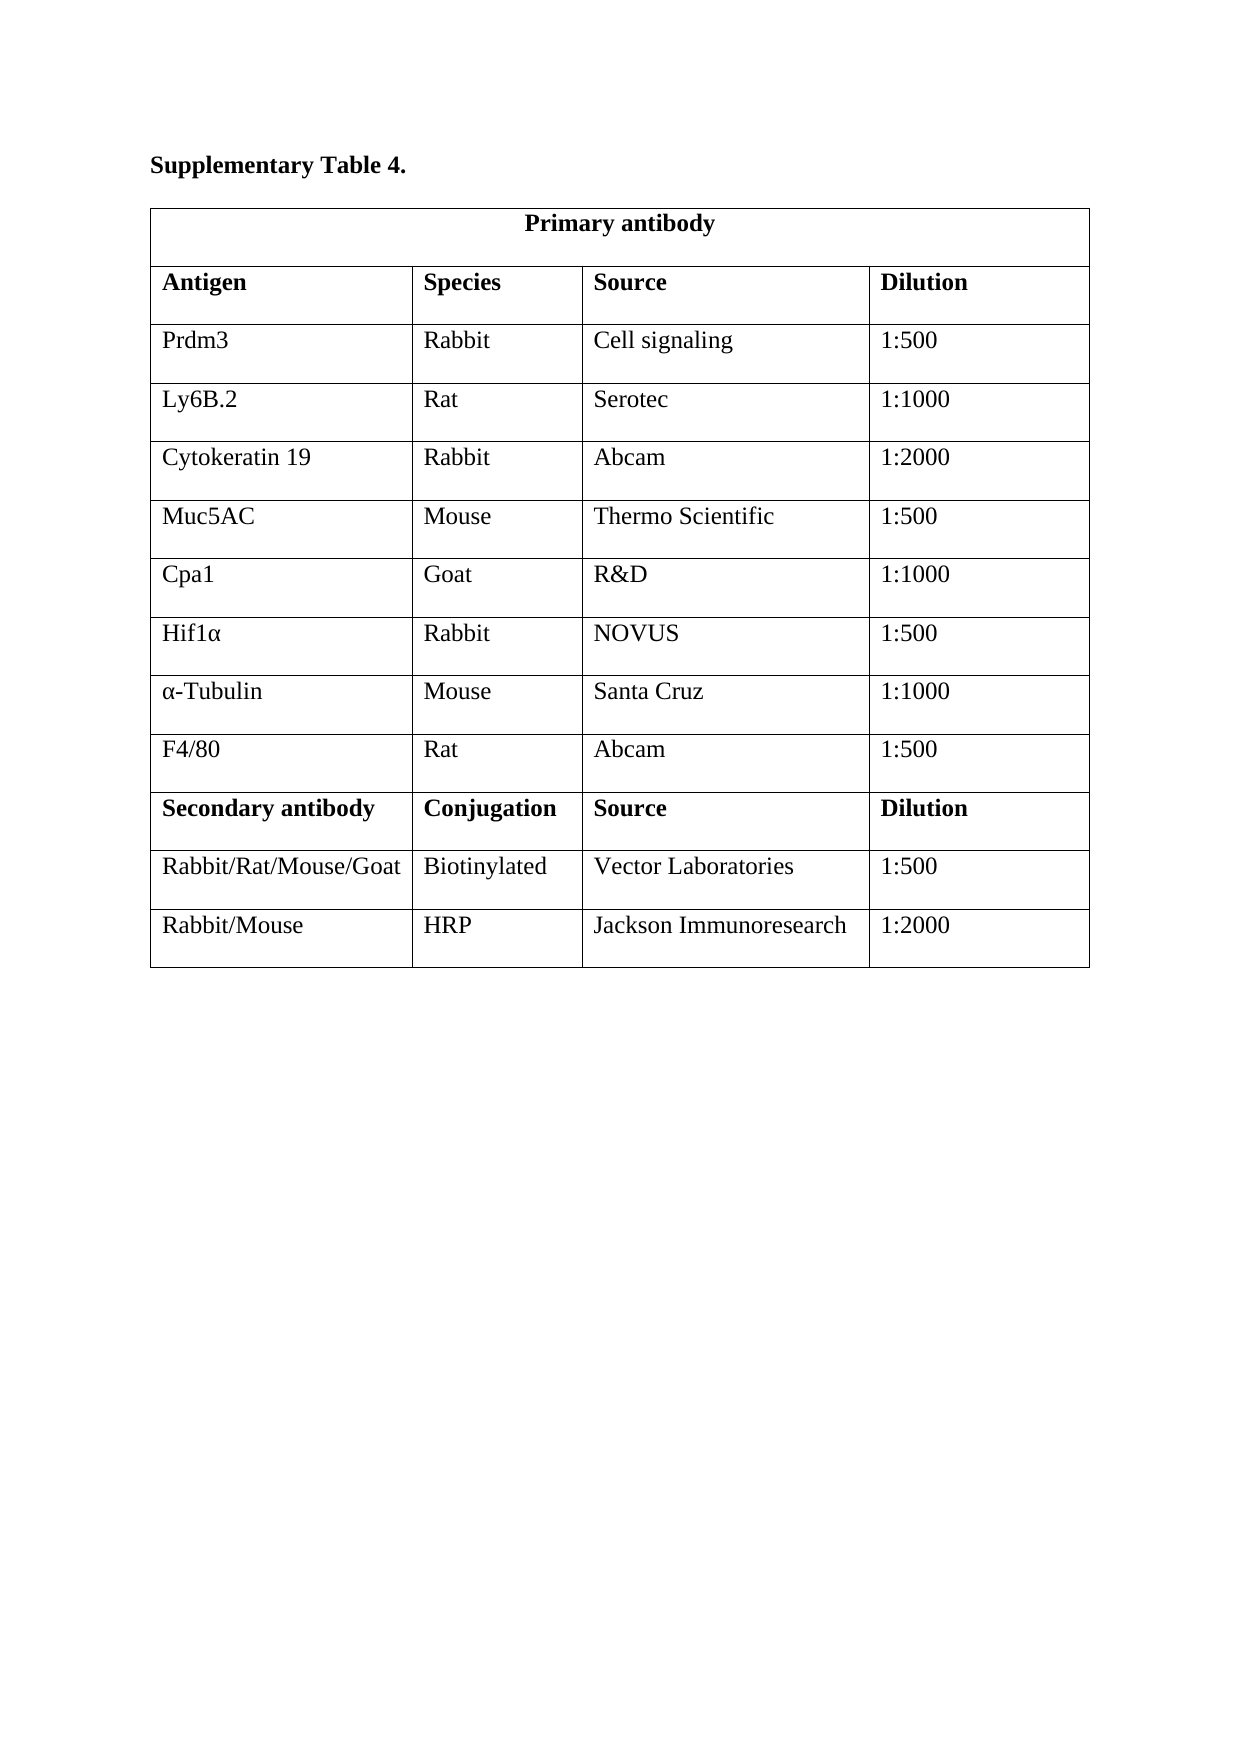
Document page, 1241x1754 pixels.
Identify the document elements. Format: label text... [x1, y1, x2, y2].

table_cell Rabbit [413, 325, 582, 383]
table_cell Mouse [413, 501, 582, 558]
table_cell Vector Laboratories [583, 851, 869, 909]
table_cell Rabbit/Mouse [151, 910, 412, 967]
table_cell 1:500 [870, 325, 1089, 383]
table_cell Abcam [583, 735, 869, 792]
table_cell 1:2000 [870, 910, 1089, 967]
table_cell Cpa1 [151, 559, 412, 617]
table_cell 1:1000 [870, 559, 1089, 617]
table_cell HRP [413, 910, 582, 967]
text Supplementary Table 4. [150, 150, 1090, 179]
table_cell Biotinylated [413, 851, 582, 909]
table_cell Cytokeratin 19 [151, 442, 412, 500]
table_cell Dilution [870, 793, 1089, 850]
table_cell Mouse [413, 676, 582, 733]
table_cell Antigen [151, 267, 412, 324]
table_cell 1:500 [870, 851, 1089, 909]
table_cell Cell signaling [583, 325, 869, 383]
table_cell Rabbit [413, 618, 582, 675]
table_cell Secondary antibody [151, 793, 412, 850]
table_cell Rat [413, 735, 582, 792]
table_cell Muc5AC [151, 501, 412, 558]
table_cell Conjugation [413, 793, 582, 850]
table_cell 1:1000 [870, 384, 1089, 441]
table_cell NOVUS [583, 618, 869, 675]
table_cell F4/80 [151, 735, 412, 792]
table_cell Prdm3 [151, 325, 412, 383]
table_cell 1:500 [870, 735, 1089, 792]
table_cell Source [583, 793, 869, 850]
table_cell R&D [583, 559, 869, 617]
table_cell α-Tubulin [151, 676, 412, 733]
table_cell Source [583, 267, 869, 324]
table_header Primary antibody [151, 209, 1089, 266]
table_cell 1:500 [870, 501, 1089, 558]
table_cell Serotec [583, 384, 869, 441]
table_cell 1:2000 [870, 442, 1089, 500]
table_cell Dilution [870, 267, 1089, 324]
table_cell Goat [413, 559, 582, 617]
table_cell Rabbit [413, 442, 582, 500]
table_cell Thermo Scientific [583, 501, 869, 558]
table_cell Rabbit/Rat/Mouse/Goat [151, 851, 412, 909]
table_cell Jackson Immunoresearch [583, 910, 869, 967]
table_cell Abcam [583, 442, 869, 500]
table_cell Santa Cruz [583, 676, 869, 733]
table_cell Hif1α [151, 618, 412, 675]
table_cell Rat [413, 384, 582, 441]
table_cell 1:500 [870, 618, 1089, 675]
table_cell Ly6B.2 [151, 384, 412, 441]
table_cell Species [413, 267, 582, 324]
table_cell 1:1000 [870, 676, 1089, 733]
